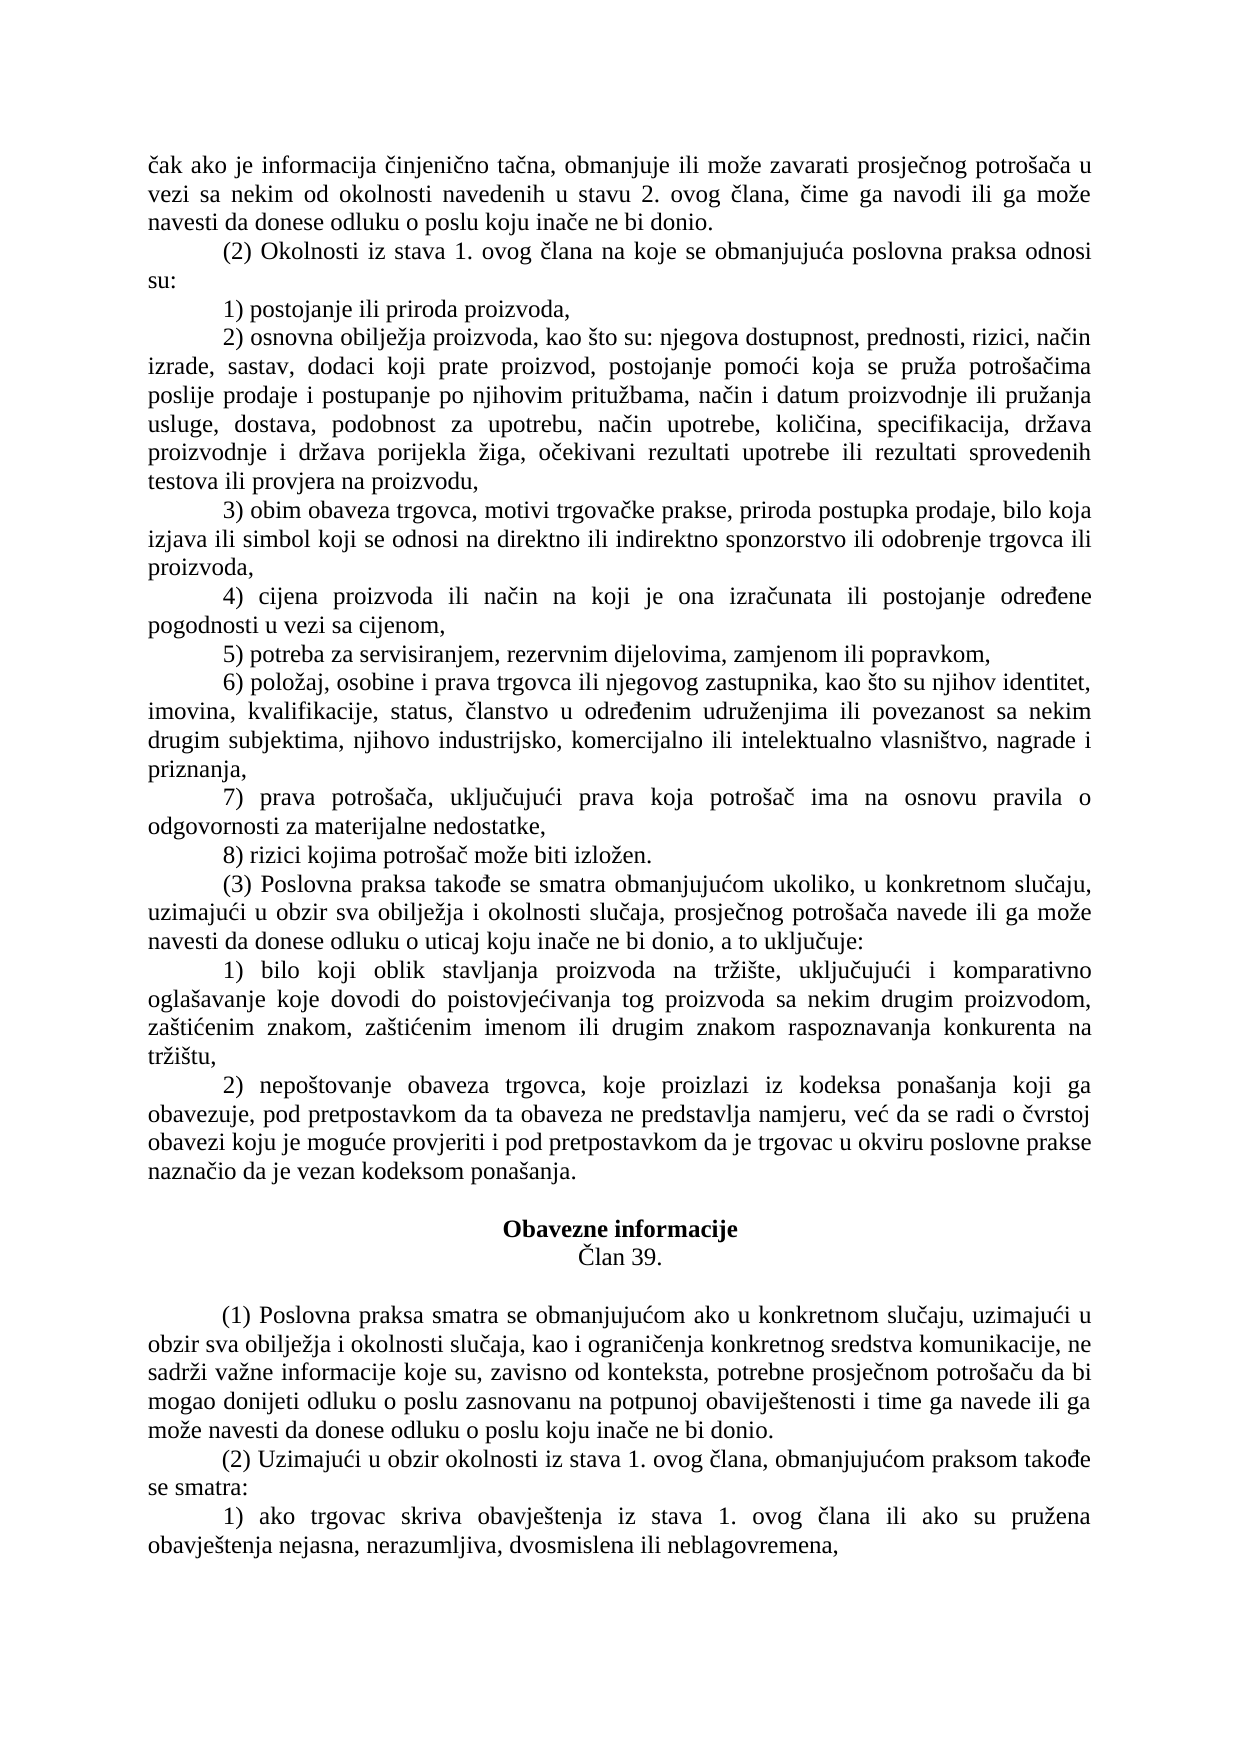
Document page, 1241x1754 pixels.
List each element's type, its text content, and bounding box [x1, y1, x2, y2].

text (3) Poslovna praksa takođe se smatra obmanjujućom ukoliko, u konkretnom slučaju, uzimajući u obzir sva obilježja i okolnosti slučaja, prosječnog potrošača navede ili ga može navesti da donese odluku o uticaj koju inače ne bi donio, a to uključuje: [148, 869, 1092, 955]
text (1) Poslovna praksa smatra se obmanjujućom ako u konkretnom slučaju, uzimajući u obzir sva obilježja i okolnosti slučaja, kao i ograničenja konkretnog sredstva komunikacije, ne sadrži važne informacije koje su, zavisno od konteksta, potrebne prosječnom potrošaču da bi mogao donijeti odluku o poslu zasnovanu na potpunoj obaviještenosti i time ga navede ili ga može navesti da donese odluku o poslu koju inače ne bi donio. [148, 1300, 1092, 1444]
text 7) prava potrošača, uključujući prava koja potrošač ima na osnovu pravila o odgovornosti za materijalne nedostatke, [148, 782, 1092, 840]
text Član 39. [148, 1242, 1092, 1271]
text 6) položaj, osobine i prava trgovca ili njegovog zastupnika, kao što su njihov identitet, imovina, kvalifikacije, status, članstvo u određenim udruženjima ili povezanost sa nekim drugim subjektima, njihovo industrijsko, komercijalno ili intelektualno vlasništvo, nagrade i priznanja, [148, 667, 1092, 782]
text 3) obim obaveza trgovca, motivi trgovačke prakse, priroda postupka prodaje, bilo koja izjava ili simbol koji se odnosi na direktno ili indirektno sponzorstvo ili odobrenje trgovca ili proizvoda, [148, 495, 1092, 581]
text 5) potreba za servisiranjem, rezervnim dijelovima, zamjenom ili popravkom, [148, 639, 1092, 667]
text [148, 150, 1092, 236]
text 2) osnovna obilježja proizvoda, kao što su: njegova dostupnost, prednosti, rizici, način izrade, sastav, dodaci koji prate proizvod, postojanje pomoći koja se pruža potrošačima poslije prodaje i postupanje po njihovim pritužbama, način i datum proizvodnje ili pružanja usluge, dostava, podobnost za upotrebu, način upotrebe, količina, specifikacija, država proizvodnje i država porijekla žiga, očekivani rezultati upotrebe ili rezultati sprovedenih testova ili provjera na proizvodu, [148, 322, 1092, 495]
text (2) Uzimajući u obzir okolnosti iz stava 1. ovog člana, obmanjujućom praksom takođe se smatra: [148, 1444, 1092, 1501]
text 2) nepoštovanje obaveza trgovca, koje proizlazi iz kodeksa ponašanja koji ga obavezuje, pod pretpostavkom da ta obaveza ne predstavlja namjeru, već da se radi o čvrstoj obavezi koju je moguće provjeriti i pod pretpostavkom da je trgovac u okviru poslovne prakse naznačio da je vezan kodeksom ponašanja. [148, 1070, 1092, 1185]
text 8) rizici kojima potrošač može biti izložen. [148, 840, 1092, 869]
text 4) cijena proizvoda ili način na koji je ona izračunata ili postojanje određene pogodnosti u vezi sa cijenom, [148, 581, 1092, 639]
text 1) ako trgovac skriva obavještenja iz stava 1. ovog člana ili ako su pružena obavještenja nejasna, nerazumljiva, dvosmislena ili neblagovremena, [148, 1501, 1092, 1559]
text (2) Okolnosti iz stava 1. ovog člana na koje se obmanjujuća poslovna praksa odnosi su: [148, 236, 1092, 294]
text 1) bilo koji oblik stavljanja proizvoda na tržište, uključujući i komparativno oglašavanje koje dovodi do poistovjećivanja tog proizvoda sa nekim drugim proizvodom, zaštićenim znakom, zaštićenim imenom ili drugim znakom raspoznavanja konkurenta na tržištu, [148, 955, 1092, 1070]
text Obavezne informacije [148, 1214, 1092, 1242]
text 1) postojanje ili priroda proizvoda, [148, 294, 1092, 322]
